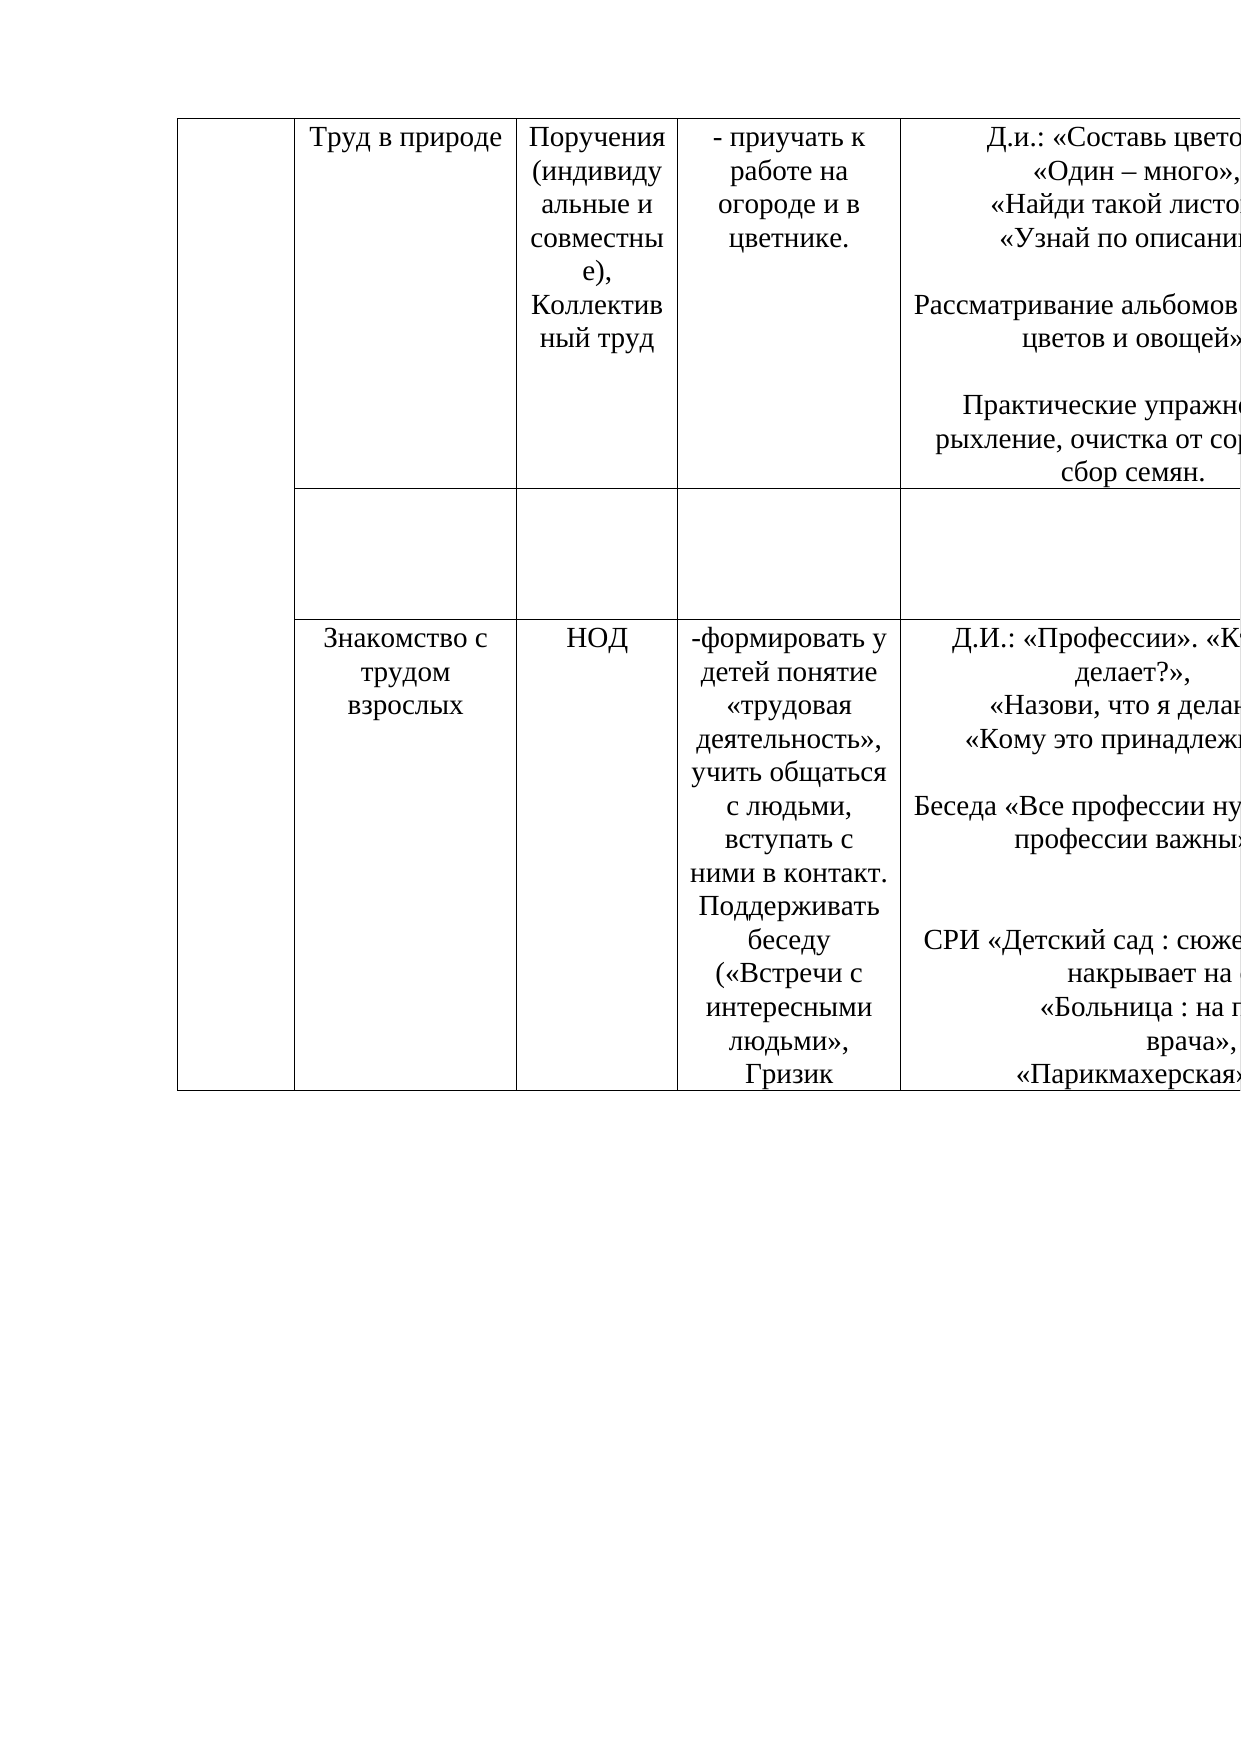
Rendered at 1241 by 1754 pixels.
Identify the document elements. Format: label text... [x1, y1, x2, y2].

table_cell [901, 489, 1240, 619]
table_cell -формировать у детей понятие «трудовая деятельность», учить общаться с людьми, вступать с ними в контакт. Поддерживать беседу («Встречи с интересными людьми», Гризик [678, 620, 900, 1090]
table_cell - приучать к работе на огороде и в цветнике. [678, 119, 900, 488]
table_cell Д.и.: «Составь цветок», «Один – много», «Найди такой листок», «Узнай по описанию» Рассматривание альбомов «Семена цветов и овощей» Практические упражнения: рыхление, очистка от сорняков, сбор семян. [901, 119, 1240, 488]
table_cell НОД [517, 620, 677, 1090]
table_cell Д.И.: «Профессии». «Кто это делает?», «Назови, что я делаю», «Кому это принадлежит?»; Беседа «Все профессии нужны, все профессии важны» СРИ «Детский сад : сюжет «Няня накрывает на стол», «Больница : на приеме у врача», «Парикмахерская» [901, 620, 1240, 1090]
table_cell Поручения (индивидуальные и совместные), Коллективный труд [517, 119, 677, 488]
table_cell Труд в природе [295, 119, 516, 488]
table_cell Знакомство с трудом взрослых [295, 620, 516, 1090]
table_cell [295, 489, 516, 619]
table_cell [678, 489, 900, 619]
table_cell [517, 489, 677, 619]
